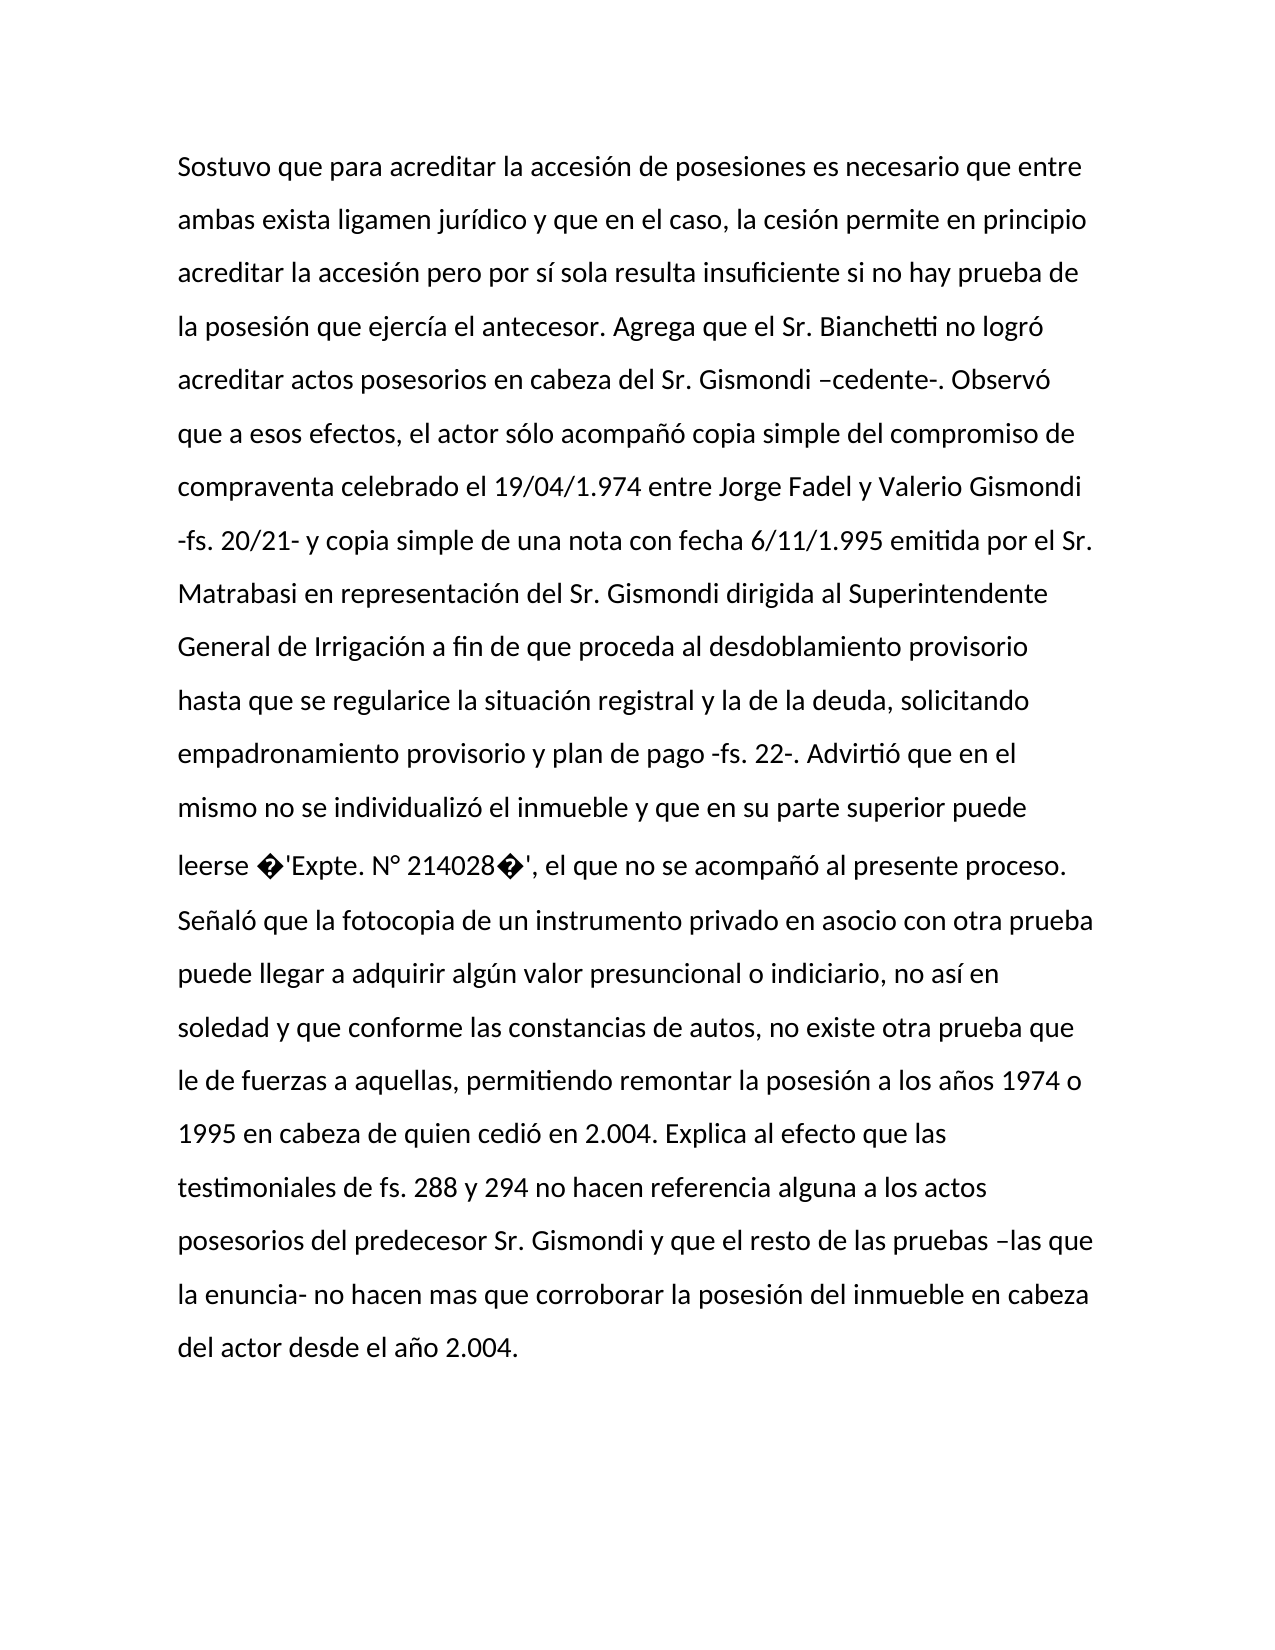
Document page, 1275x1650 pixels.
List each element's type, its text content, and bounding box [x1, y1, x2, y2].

text Sostuvo que para acreditar la accesión de posesiones es necesario que entre ambas exista ligamen jurídico y que en el caso, la cesión permite en principio acreditar la accesión pero por sí sola resulta insuficiente si no hay prueba de la posesión que ejercía el antecesor. Agrega que el Sr. Bianchetti no logró acreditar actos posesorios en cabeza del Sr. Gismondi –cedente-. Observó que a esos efectos, el actor sólo acompañó copia simple del compromiso de compraventa celebrado el 19/04/1.974 entre Jorge Fadel y Valerio Gismondi -fs. 20/21- y copia simple de una nota con fecha 6/11/1.995 emitida por el Sr. Matrabasi en representación del Sr. Gismondi dirigida al Superintendente General de Irrigación a fin de que proceda al desdoblamiento provisorio hasta que se regularice la situación registral y la de la deuda, solicitando empadronamiento provisorio y plan de pago -fs. 22-. Advirtió que en el mismo no se individualizó el inmueble y que en su parte superior puede leerse �'Expte. N° 214028�', el que no se acompañó al presente proceso. Señaló que la fotocopia de un instrumento privado en asocio con otra prueba puede llegar a adquirir algún valor presuncional o indiciario, no así en soledad y que conforme las constancias de autos, no existe otra prueba que le de fuerzas a aquellas, permitiendo remontar la posesión a los años 1974 o 1995 en cabeza de quien cedió en 2.004. Explica al efecto que las testimoniales de fs. 288 y 294 no hacen referencia alguna a los actos posesorios del predecesor Sr. Gismondi y que el resto de las pruebas –las que la enuncia- no hacen mas que corroborar la posesión del inmueble en cabeza del actor desde el año 2.004. [177, 148, 1098, 1365]
